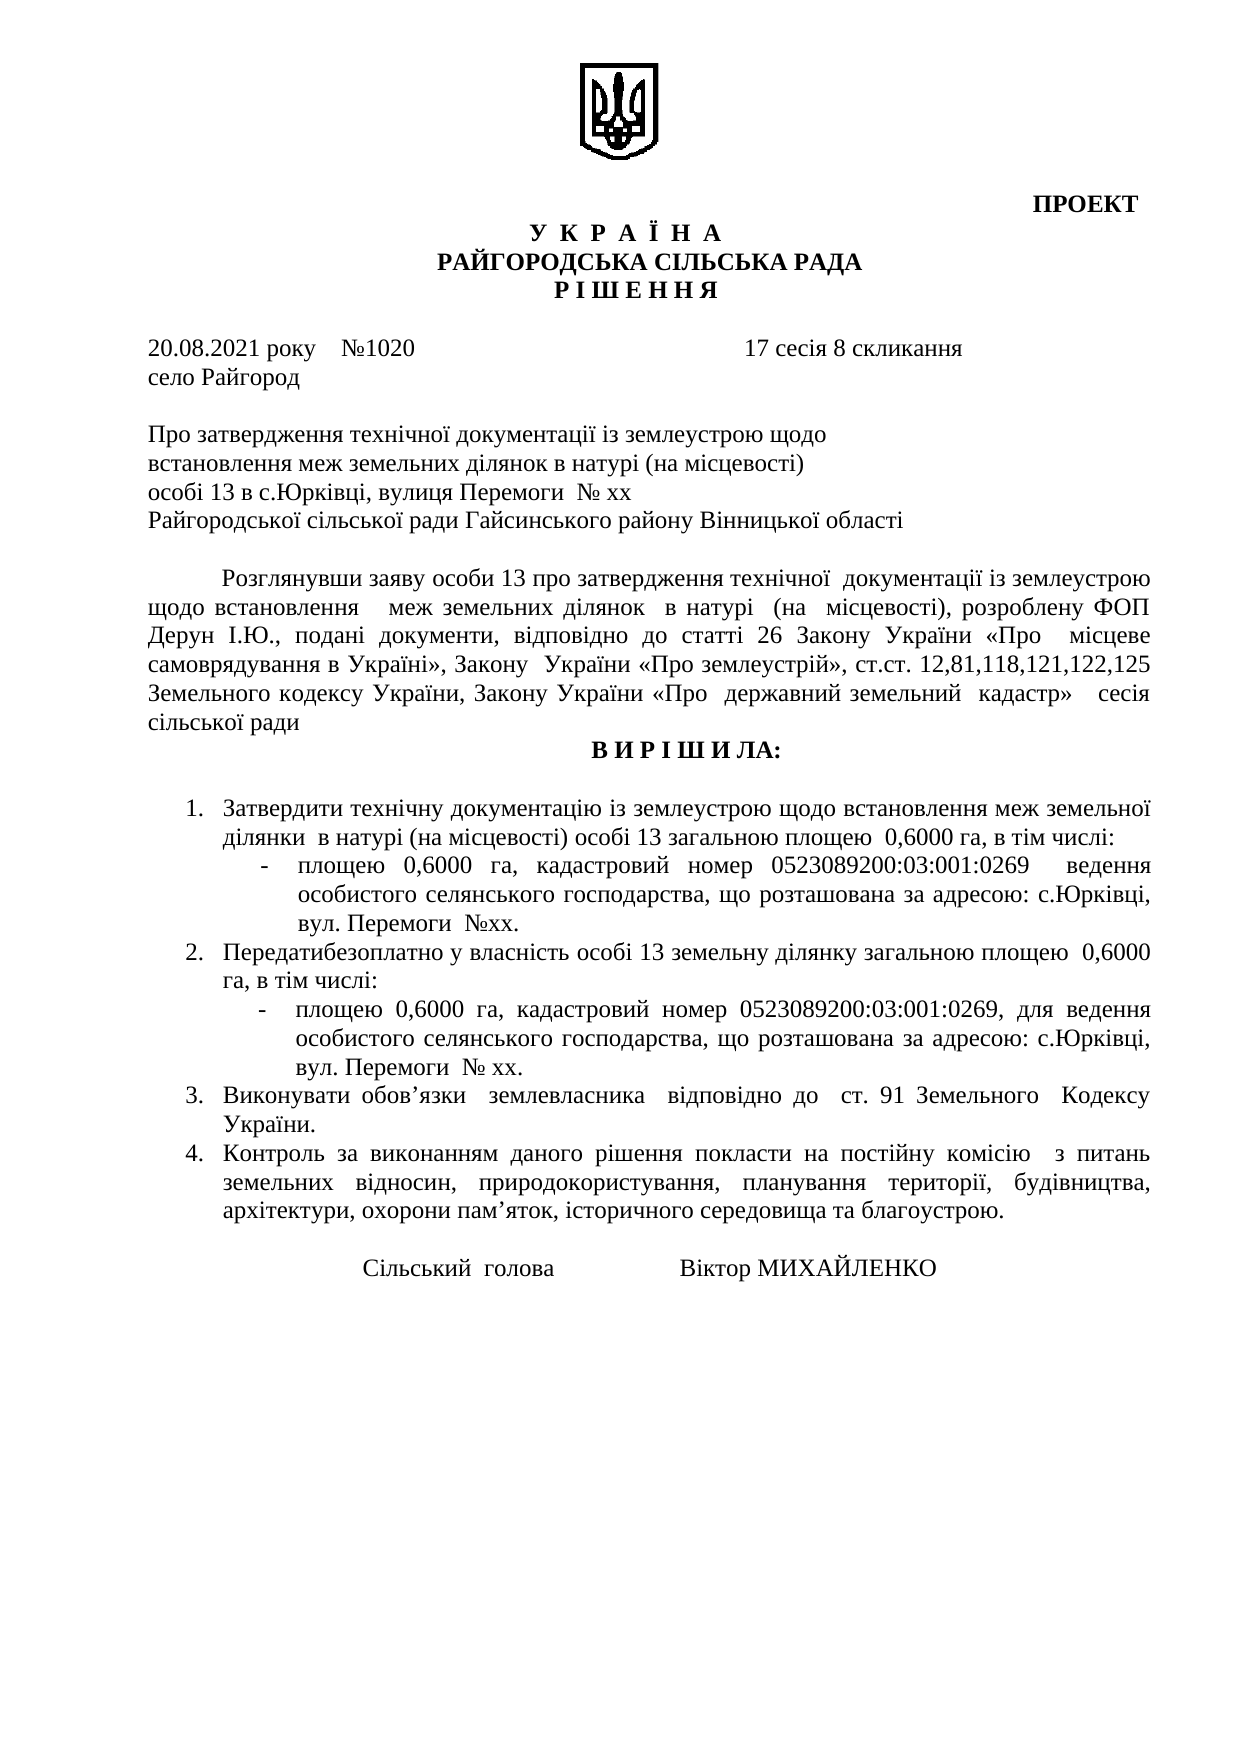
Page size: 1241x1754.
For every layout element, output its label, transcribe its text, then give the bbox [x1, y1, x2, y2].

text В И Р І Ш И ЛА: [148, 735, 1152, 764]
text встановлення меж земельних ділянок в натурі (на місцевості) [148, 448, 1152, 477]
text Р І Ш Е Н Н Я [443, 275, 1152, 304]
list Затвердити технічну документацію із землеустрою щодо встановлення меж земельної ділянки в натурі (на місцевості) особі 13 загальною площею 0,6000 га, в тім числі: [185, 793, 1152, 850]
list Виконувати обов’язки землевласника відповідно до ст. 91 Земельного Кодексу України. [185, 1080, 1152, 1138]
text У К Р А Ї Н А [148, 218, 1152, 247]
text Райгородської сільської ради Гайсинського району Вінницької області [148, 505, 1152, 534]
text Сільський голова Віктор МИХАЙЛЕНКО [148, 1253, 1152, 1282]
text 20.08.2021 року №1020 17 сесія 8 скликання [148, 333, 1152, 362]
text ПРОЕКТ [148, 189, 1152, 218]
list Контроль за виконанням даного рішення покласти на постійну комісію з питань земельних відносин, природокористування, планування території, будівництва, архітектури, охорони пам’яток, історичного середовища та благоустрою. [185, 1138, 1152, 1224]
text особі 13 в с.Юрківці, вулиця Перемоги № хх [148, 477, 1152, 505]
picture [578, 61, 659, 161]
list площею 0,6000 га, кадастровий номер 0523089200:03:001:0269 ведення особистого селянського господарства, що розташована за адресою: с.Юрківці, вул. Перемоги №хх. [260, 850, 1152, 937]
list площею 0,6000 га, кадастровий номер 0523089200:03:001:0269, для ведення особистого селянського господарства, що розташована за адресою: с.Юрківці, вул. Перемоги № хх. [258, 994, 1152, 1080]
text село Райгород [148, 362, 1152, 390]
text РАЙГОРОДСЬКА СІЛЬСЬКА РАДА [148, 247, 1152, 275]
list Передатибезоплатно у власність особі 13 земельну ділянку загальною площею 0,6000 га, в тім числі: [185, 937, 1152, 994]
text Про затвердження технічної документації із землеустрою щодо [148, 419, 1152, 448]
text Розглянувши заяву особи 13 про затвердження технічної документації із землеустрою щодо встановлення меж земельних ділянок в натурі (на місцевості), розроблену ФОП Дерун І.Ю., подані документи, відповідно до статті 26 Закону України «Про місцеве самоврядування в Україні», Закону України «Про землеустрій», ст.ст. 12,81,118,121,122,125 Земельного кодексу України, Закону України «Про державний земельний кадастр» сесія сільської ради [148, 563, 1152, 735]
